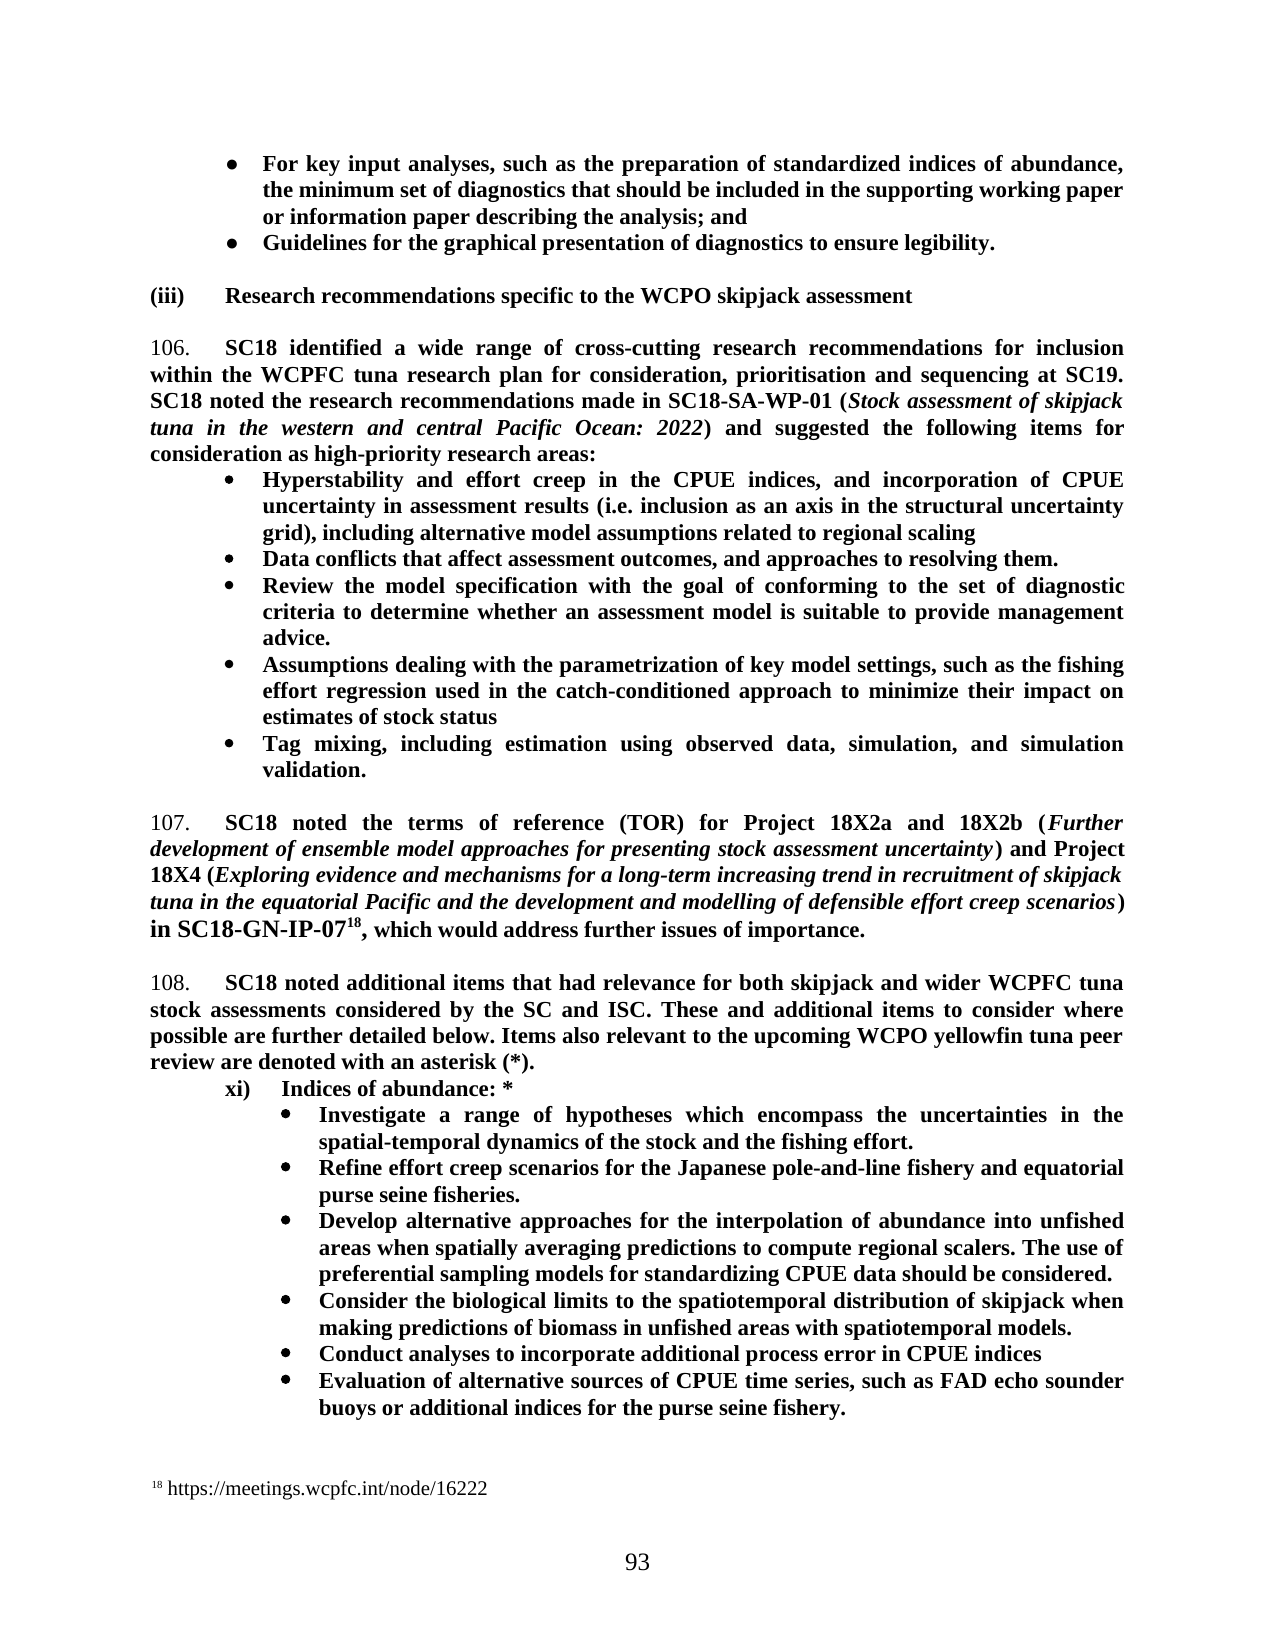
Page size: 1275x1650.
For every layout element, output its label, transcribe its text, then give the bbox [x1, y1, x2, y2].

list Investigate a range of hypotheses which encompass the uncertainties in the spatial-temporal dynamics of the stock and the fishing effort. [281, 1101, 1125, 1154]
list Consider the biological limits to the spatiotemporal distribution of skipjack when making predictions of biomass in unfished areas with spatiotemporal models. [281, 1287, 1125, 1340]
list SC18 identified a wide range of cross-cutting research recommendations for inclusion within the WCPFC tuna research plan for consideration, prioritisation and sequencing at SC19. SC18 noted the research recommendations made in SC18-SA-WP-01 (Stock assessment of skipjack tuna in the western and central Pacific Ocean: 2022) and suggested the following items for consideration as high-priority research areas: [150, 334, 1125, 466]
list SC18 noted the terms of reference (TOR) for Project 18X2a and 18X2b (Further development of ensemble model approaches for presenting stock assessment uncertainty) and Project 18X4 (Exploring evidence and mechanisms for a long-term increasing trend in recruitment of skipjack tuna in the equatorial Pacific and the development and modelling of defensible effort creep scenarios) in SC18-GN-IP-07, which would address further issues of importance. [150, 809, 1125, 943]
list Refine effort creep scenarios for the Japanese pole-and-line fishery and equatorial purse seine fisheries. [281, 1154, 1125, 1207]
text (iii) Research recommendations specific to the WCPO skipjack assessment [150, 282, 1125, 308]
list Indices of abundance: * [225, 1075, 1125, 1101]
list Tag mixing, including estimation using observed data, simulation, and simulation validation. [225, 730, 1125, 782]
list Guidelines for the graphical presentation of diagnostics to ensure legibility. [225, 229, 1125, 255]
list Evaluation of alternative sources of CPUE time series, such as FAD echo sounder buoys or additional indices for the purse seine fishery. [281, 1367, 1125, 1420]
list For key input analyses, such as the preparation of standardized indices of abundance, the minimum set of diagnostics that should be included in the supporting working paper or information paper describing the analysis; and [225, 150, 1125, 229]
list Data conflicts that affect assessment outcomes, and approaches to resolving them. [225, 545, 1125, 572]
list Hyperstability and effort creep in the CPUE indices, and incorporation of CPUE uncertainty in assessment results (), including alternative model assumptions related to regional scaling [225, 466, 1125, 545]
list Conduct analyses to incorporate additional process error in CPUE indices [281, 1340, 1125, 1367]
list Assumptions dealing with the parametrization of key model settings, such as the fishing effort regression used in the catch-conditioned approach to minimize their impact on estimates of stock status [225, 651, 1125, 730]
list Develop alternative approaches for the interpolation of abundance into unfished areas when spatially averaging predictions to compute regional scalers. The use of preferential sampling models for standardizing CPUE data should be considered. [281, 1207, 1125, 1287]
list Review the model specification with the goal of conforming to the set of diagnostic criteria to determine whether an assessment model is suitable to provide management advice. [225, 572, 1125, 651]
list SC18 noted additional items that had relevance for both skipjack and wider WCPFC tuna stock assessments considered by the SC and ISC. These and additional items to consider where possible are further detailed below. Items also relevant to the upcoming WCPO yellowfin tuna peer review are denoted with an asterisk (*). [150, 969, 1125, 1075]
